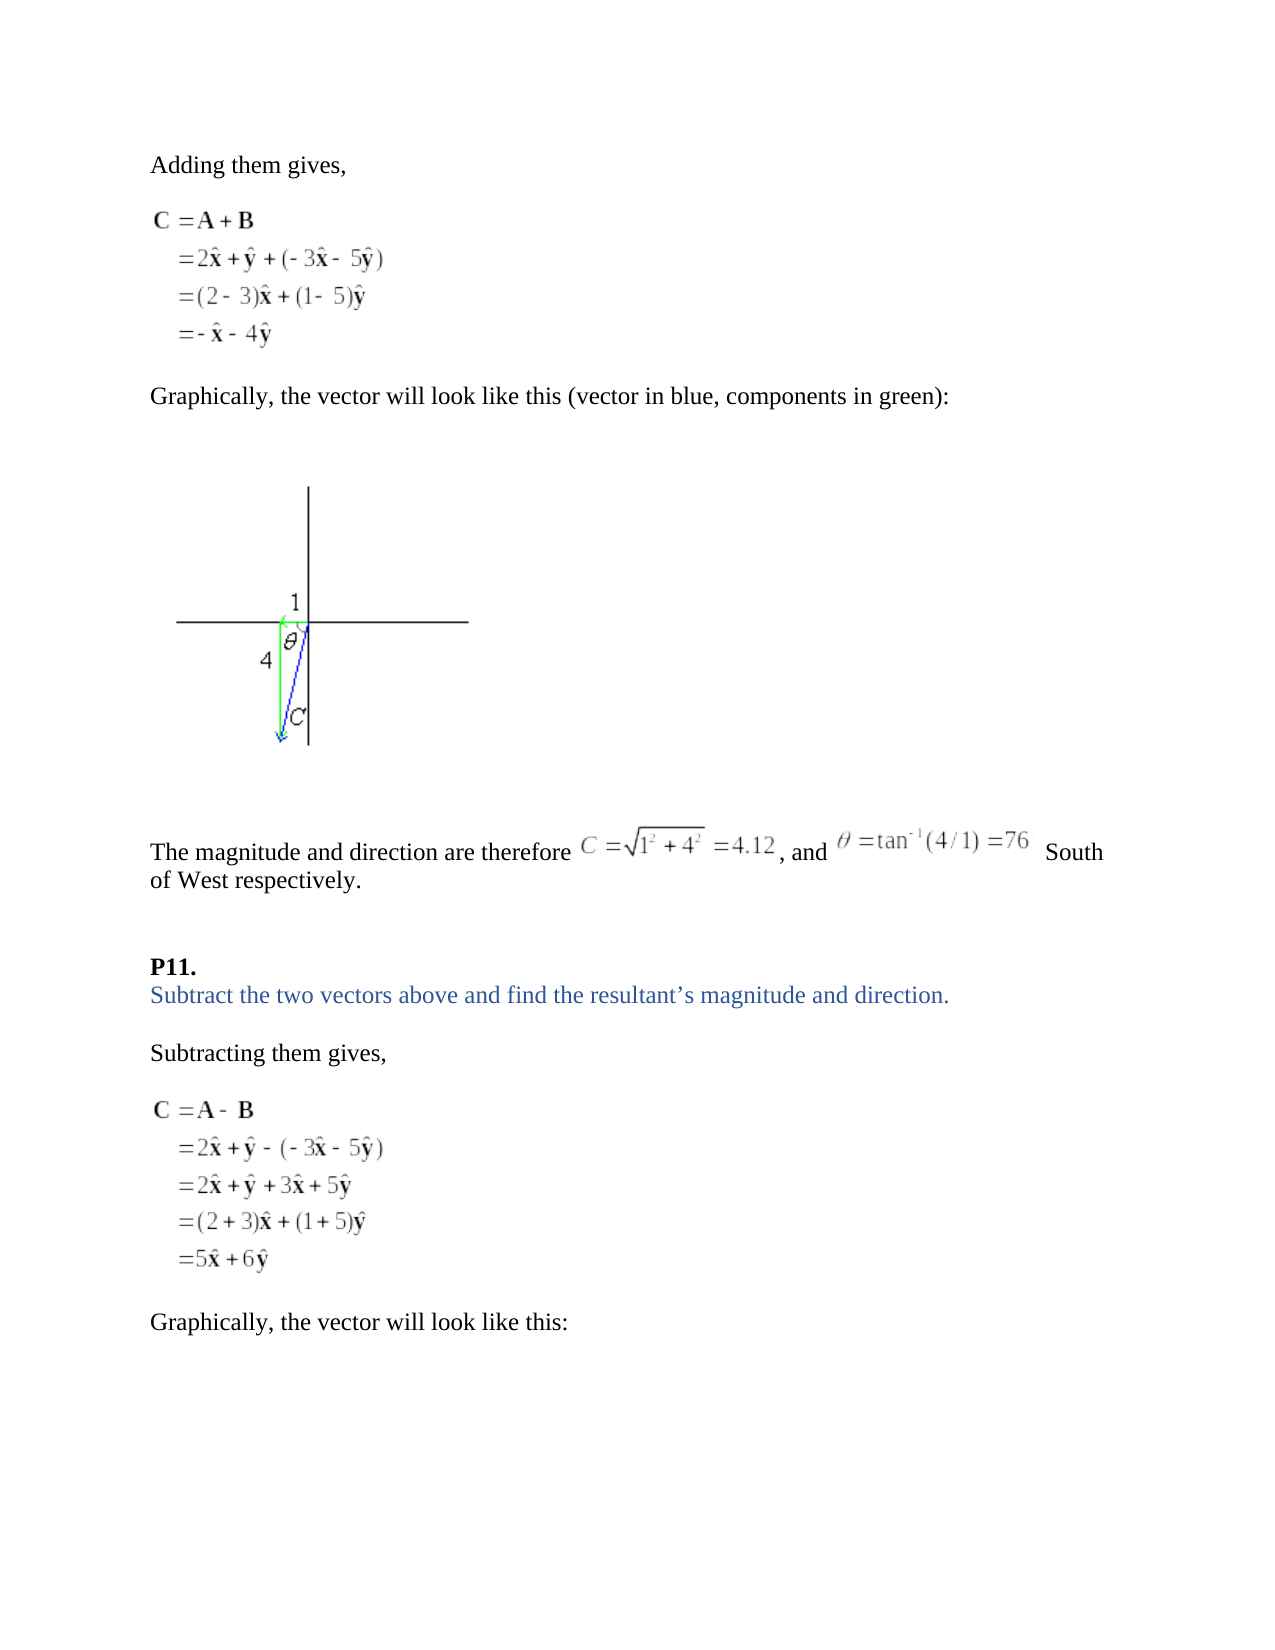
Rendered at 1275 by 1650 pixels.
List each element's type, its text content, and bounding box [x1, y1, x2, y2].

text Graphically, the vector will look like this: [150, 1307, 1125, 1335]
text Subtract the two vectors above and find the resultant’s magnitude and direction. [150, 980, 1125, 1009]
picture [150, 438, 533, 793]
text Adding them gives, [150, 150, 1125, 179]
text Subtracting them gives, [150, 1038, 1125, 1067]
text P11. [150, 952, 1125, 980]
text The magnitude and direction are therefore , and South of West respectively. [150, 821, 1125, 894]
text Graphically, the vector will look like this (vector in blue, components in green): [150, 381, 1125, 410]
